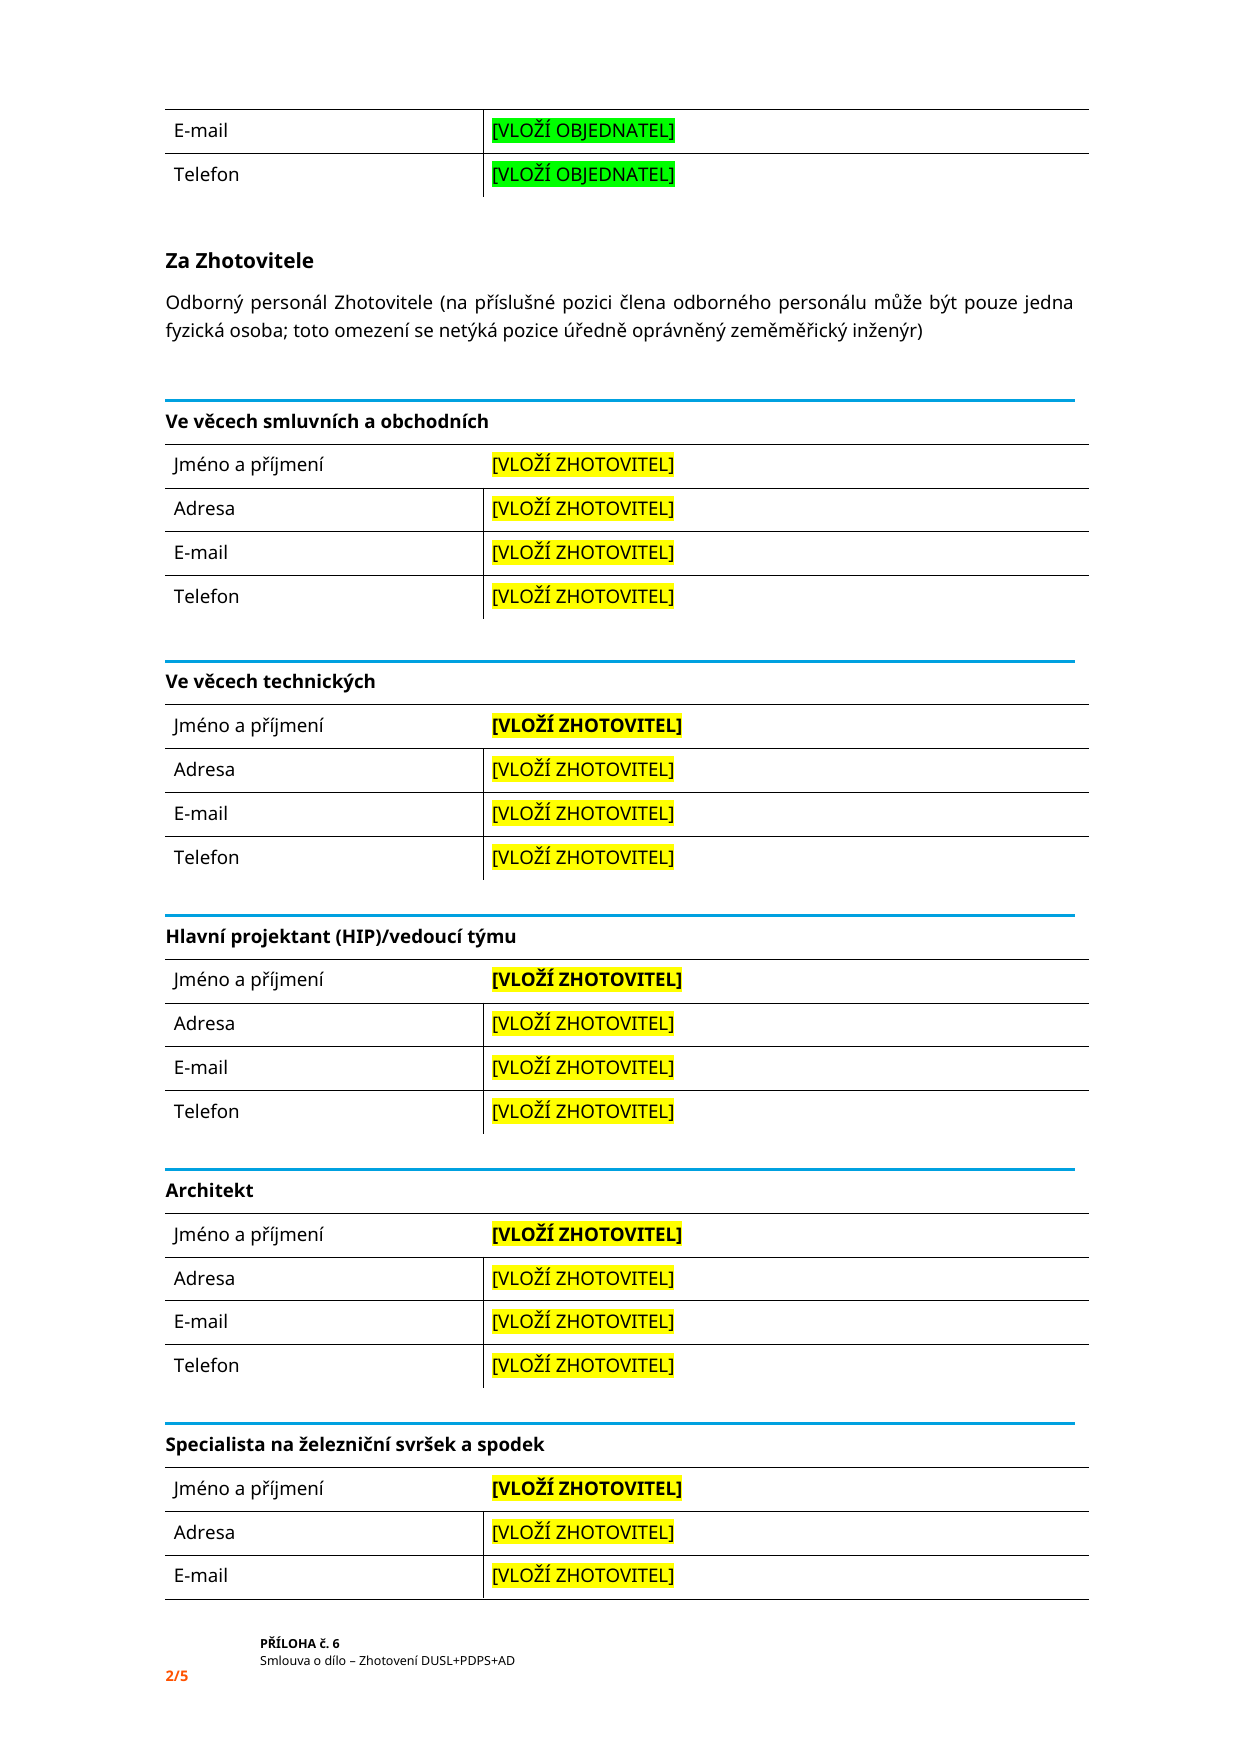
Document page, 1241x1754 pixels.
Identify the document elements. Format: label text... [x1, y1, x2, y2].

table_header Jméno a příjmení [165, 705, 484, 748]
table_header [VLOŽÍ ZHOTOVITEL] [484, 705, 1089, 748]
table_cell [VLOŽÍ ZHOTOVITEL] [484, 749, 1089, 792]
table_cell Adresa [165, 1512, 483, 1554]
text Hlavní projektant (HIP)/vedoucí týmu [165, 917, 1075, 948]
table_cell [VLOŽÍ ZHOTOVITEL] [484, 1345, 1089, 1388]
text Architekt [165, 1171, 1075, 1203]
table_cell [VLOŽÍ ZHOTOVITEL] [484, 1301, 1089, 1344]
table_cell Adresa [165, 1258, 483, 1300]
table_cell [VLOŽÍ OBJEDNATEL] [484, 154, 1089, 197]
table_cell [VLOŽÍ ZHOTOVITEL] [484, 1556, 1089, 1598]
table_cell Adresa [165, 489, 483, 531]
table_header Jméno a příjmení [165, 445, 484, 487]
table_cell [VLOŽÍ ZHOTOVITEL] [484, 1512, 1089, 1554]
table_cell [VLOŽÍ ZHOTOVITEL] [484, 837, 1089, 880]
table_cell Telefon [165, 1091, 483, 1134]
text Specialista na železniční svršek a spodek [165, 1425, 1075, 1457]
table_cell [VLOŽÍ ZHOTOVITEL] [484, 489, 1089, 531]
table_cell [VLOŽÍ ZHOTOVITEL] [484, 1091, 1089, 1134]
table_cell Adresa [165, 749, 483, 792]
table_cell [VLOŽÍ ZHOTOVITEL] [484, 532, 1089, 575]
table_cell [VLOŽÍ ZHOTOVITEL] [484, 576, 1089, 619]
table_cell Telefon [165, 576, 483, 619]
table_cell E-mail [165, 532, 483, 575]
text Odborný personál Zhotovitele (na příslušné pozici člena odborného personálu může být pouze jedna fyzická osoba; toto omezení se netýká pozice úředně oprávněný zeměměřický inženýr) [165, 289, 1075, 343]
table_header [VLOŽÍ ZHOTOVITEL] [484, 1468, 1089, 1511]
table_header Jméno a příjmení [165, 960, 484, 1002]
table_header [VLOŽÍ ZHOTOVITEL] [484, 445, 1089, 487]
table_cell E-mail [165, 1301, 483, 1344]
table_cell Telefon [165, 837, 483, 880]
table_header [VLOŽÍ ZHOTOVITEL] [484, 960, 1089, 1002]
table_cell E-mail [165, 1047, 483, 1090]
table_cell E-mail [165, 110, 483, 153]
table_header Jméno a příjmení [165, 1214, 484, 1257]
table_cell [VLOŽÍ ZHOTOVITEL] [484, 1258, 1089, 1300]
table_header [VLOŽÍ ZHOTOVITEL] [484, 1214, 1089, 1257]
table_cell Adresa [165, 1004, 483, 1046]
table_cell [VLOŽÍ ZHOTOVITEL] [484, 1004, 1089, 1046]
text Ve věcech smluvních a obchodních [165, 402, 1075, 433]
table_cell [VLOŽÍ ZHOTOVITEL] [484, 793, 1089, 836]
table_cell Telefon [165, 154, 483, 197]
table_cell Telefon [165, 1345, 483, 1388]
table_header Jméno a příjmení [165, 1468, 484, 1511]
table_cell E-mail [165, 793, 483, 836]
table_cell [VLOŽÍ OBJEDNATEL] [484, 110, 1089, 153]
table_cell E-mail [165, 1556, 483, 1598]
text Za Zhotovitele [165, 246, 1075, 274]
table_cell [VLOŽÍ ZHOTOVITEL] [484, 1047, 1089, 1090]
text Ve věcech technických [165, 663, 1075, 694]
